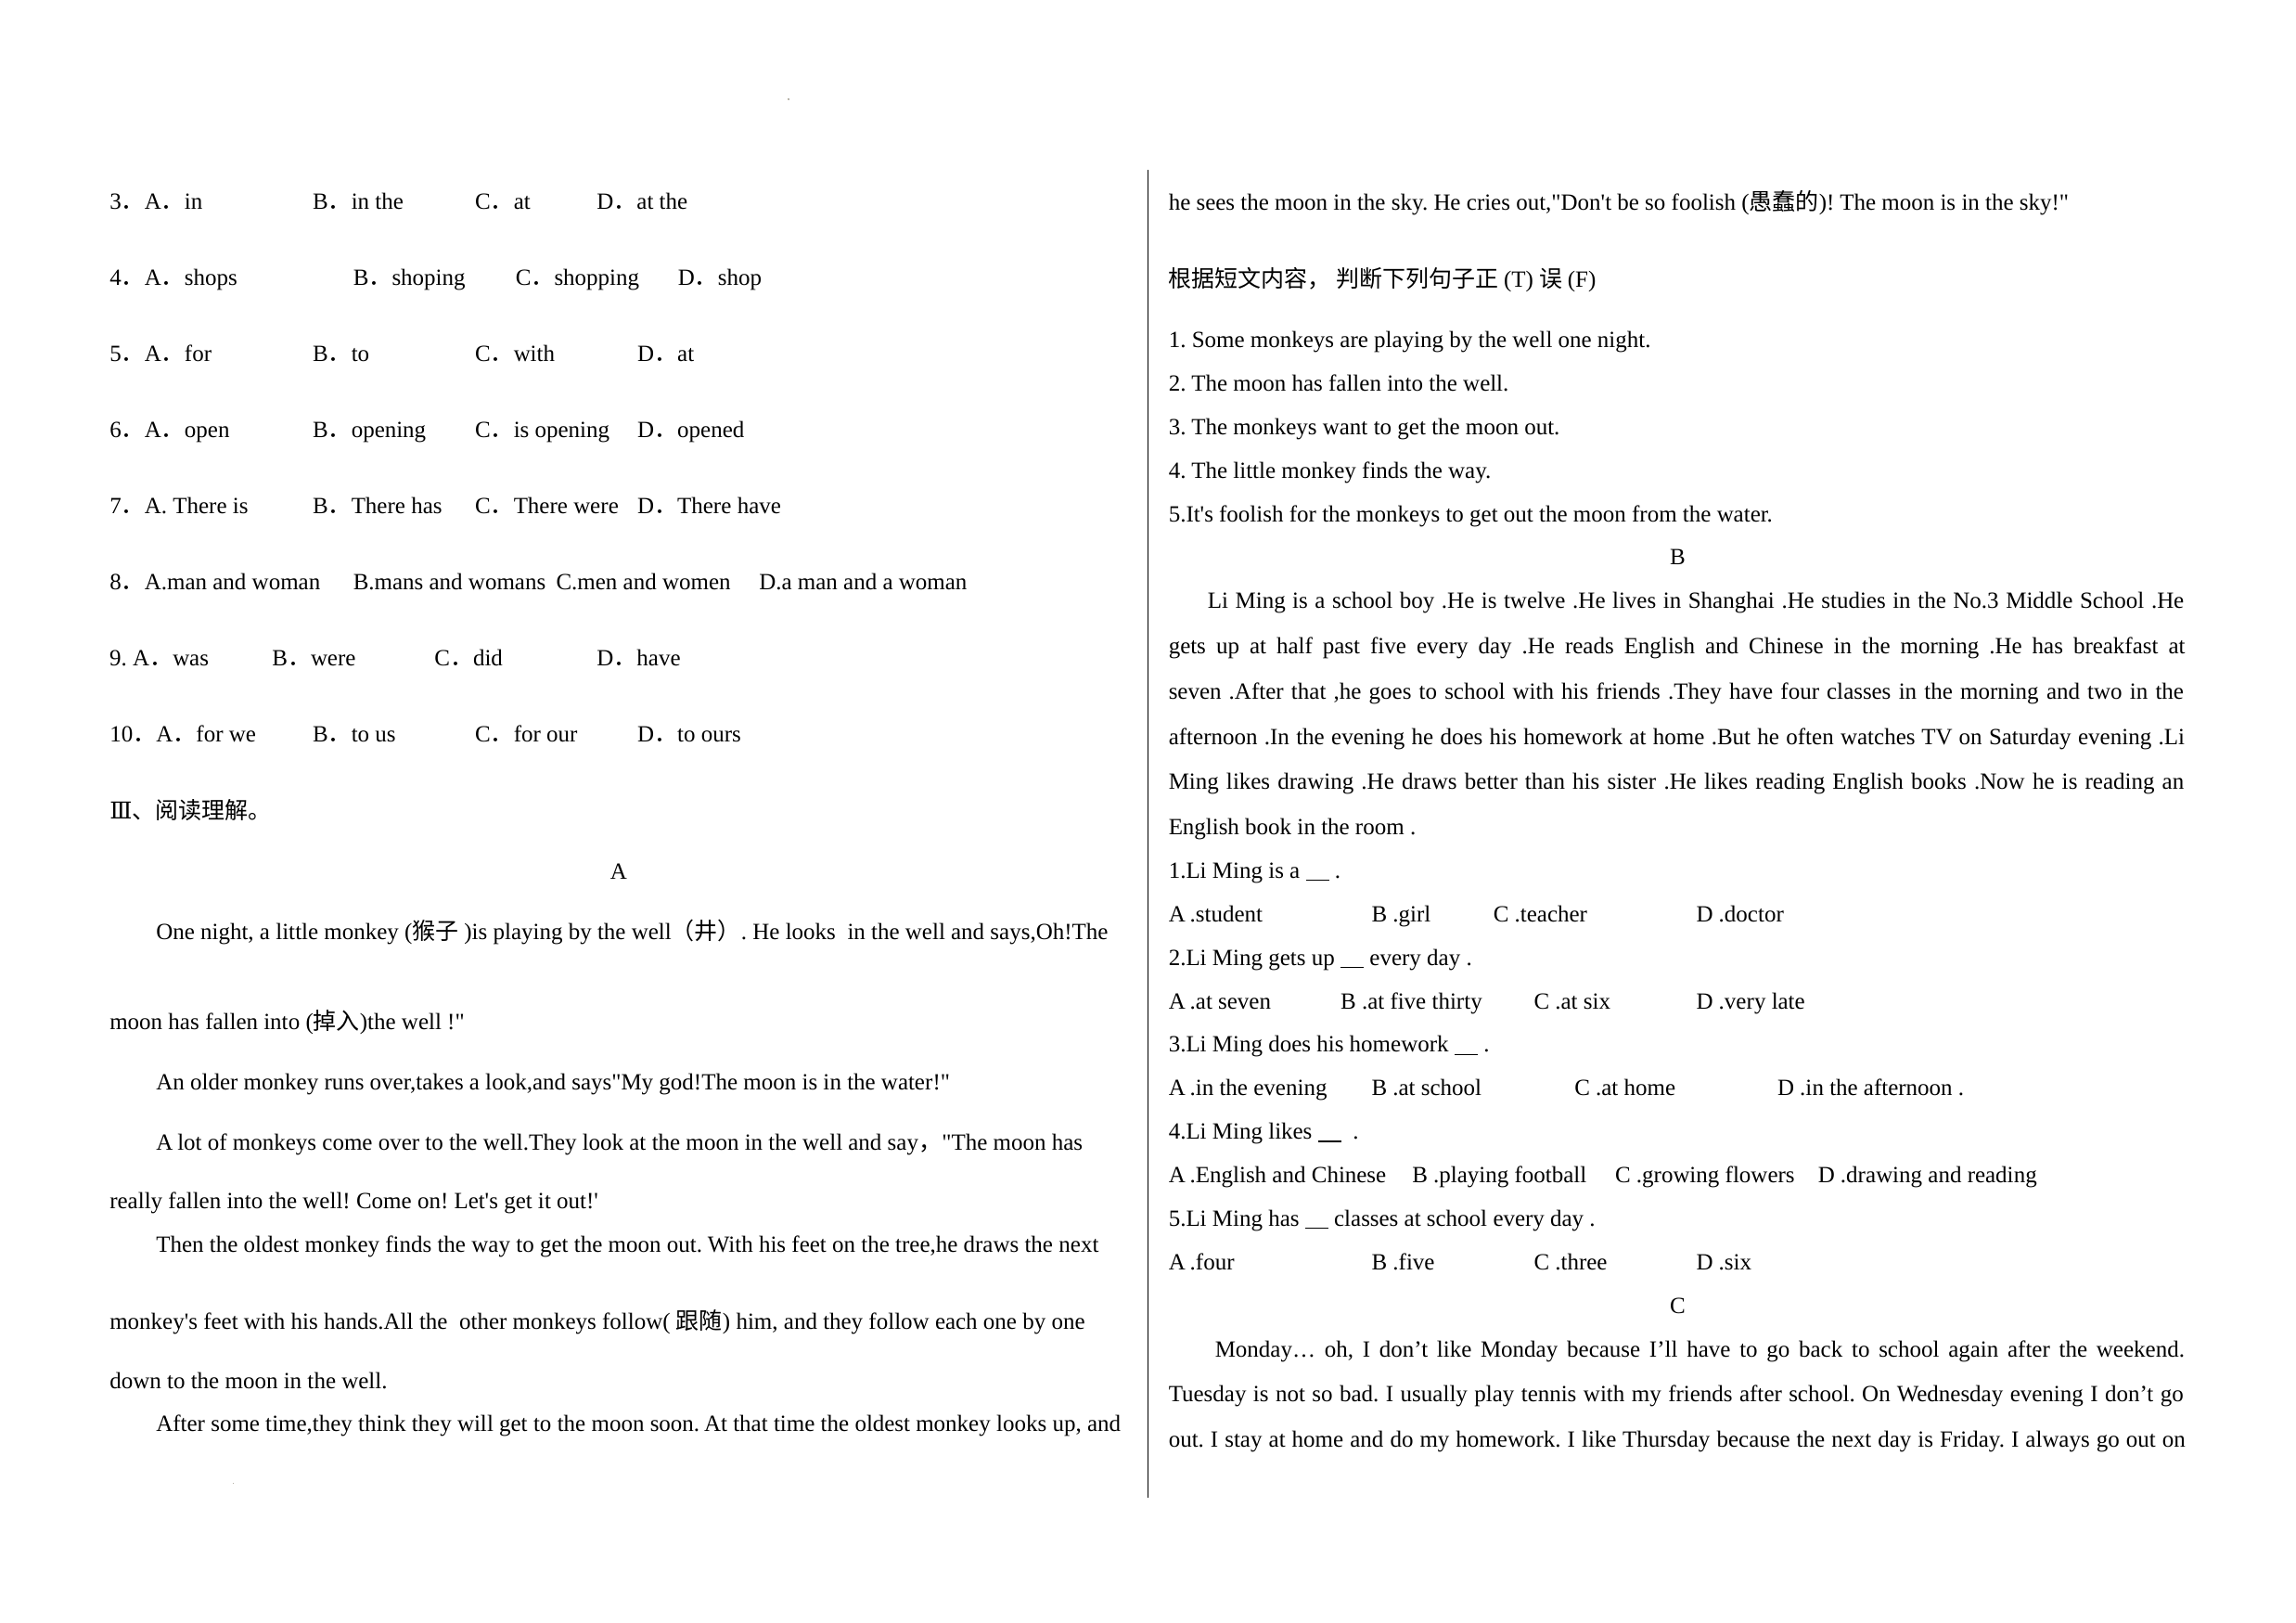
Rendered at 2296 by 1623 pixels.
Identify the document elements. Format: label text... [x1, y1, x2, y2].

text Li Ming is a school boy .He is twelve .He lives in Shanghai .He studies in the No.3 Middle School .He gets up at half past five every day .He reads English and Chinese in the morning .He has breakfast at seven .After that ,he goes to school with his friends .They have four classes in the morning and two in the afternoon .In the evening he does his homework at home .But he often watches TV on Saturday evening .Li Ming likes drawing .He draws better than his sister .He likes reading English books .Now he is reading an English book in the room . [1168, 586, 2187, 842]
text A .English and Chinese B .playing football C .growing flowers D .drawing and reading [1168, 1159, 2187, 1190]
text B [1168, 542, 2187, 572]
text 10．A．for we B．to us C．for our D．to ours [109, 702, 1127, 763]
text 5．A．for B．to C．with D．at [109, 322, 1127, 382]
text An older monkey runs over,takes a look,and says"My god!The moon is in the water!" [109, 1066, 1127, 1097]
text 6．A．open B．opening C．is opening D．opened [109, 398, 1127, 458]
text 7．A. There is B．There has C．There were D．There have [109, 474, 1127, 535]
text A .student B .girl C .teacher D .doctor [1168, 898, 2187, 929]
text 5.It's foolish for the monkeys to get out the moon from the water. [1168, 498, 2187, 528]
text 4. The little monkey finds the way. [1168, 455, 2187, 484]
text Ⅲ、阅读理解。 [109, 779, 1127, 839]
text 9. A．was B．were C．did D．have [109, 626, 1127, 687]
text 4．A．shops B．shoping C．shopping D．shop [109, 246, 1127, 306]
text 4.Li Ming likes . [1168, 1115, 2187, 1146]
text Then the oldest monkey finds the way to get the moon out. With his feet on the tree,he draws the next monkey's feet with his hands.All the other monkeys follow( 跟随) him, and they follow each one by one down to the moon in the well. [109, 1229, 1127, 1395]
text 8．A.man and woman B.mans and womans C.men and women D.a man and a woman [109, 550, 1127, 611]
text One night, a little monkey (猴子 )is playing by the well（井）. He looks in the well and says,Oh!The moon has fallen into (掉入)the well !" [109, 899, 1127, 1050]
text 3. The monkeys want to get the moon out. [1168, 411, 2187, 442]
text After some time,they think they will get to the moon soon. At that time the oldest monkey looks up, and he sees the moon in the sky. He cries out,"Don't be so foolish (愚蠢的)! The moon is in the sky!" [1168, 170, 2187, 230]
text A .in the evening B .at school C .at home D .in the afternoon . [1168, 1073, 2187, 1102]
text 5.Li Ming has classes at school every day . [1168, 1203, 2187, 1233]
text C [1168, 1290, 2187, 1320]
text 2. The moon has fallen into the well. [1168, 367, 2187, 398]
text After some time,they think they will get to the moon soon. At that time the oldest monkey looks up, and he sees the moon in the sky. He cries out,"Don't be so foolish (愚蠢的)! The moon is in the sky!" [109, 1409, 1127, 1438]
text 2.Li Ming gets up every day . [1168, 942, 2187, 972]
text 3.Li Ming does his homework . [1168, 1029, 2187, 1059]
text A [109, 856, 1127, 885]
text 3．A．in B．in the C．at D．at the [109, 170, 1127, 230]
text A .at seven B .at five thirty C .at six D .very late [1168, 985, 2187, 1015]
text A .four B .five C .three D .six [1168, 1246, 2187, 1277]
text A lot of monkeys come over to the well.They look at the moon in the well and say，"The moon has really fallen into the well! Come on! Let's get it out!' [109, 1110, 1127, 1216]
text 1.Li Ming is a . [1168, 855, 2187, 885]
text 根据短文内容， 判断下列句子正 (T) 误 (F) [1168, 247, 2187, 307]
text 1. Some monkeys are playing by the well one night. [1168, 324, 2187, 354]
